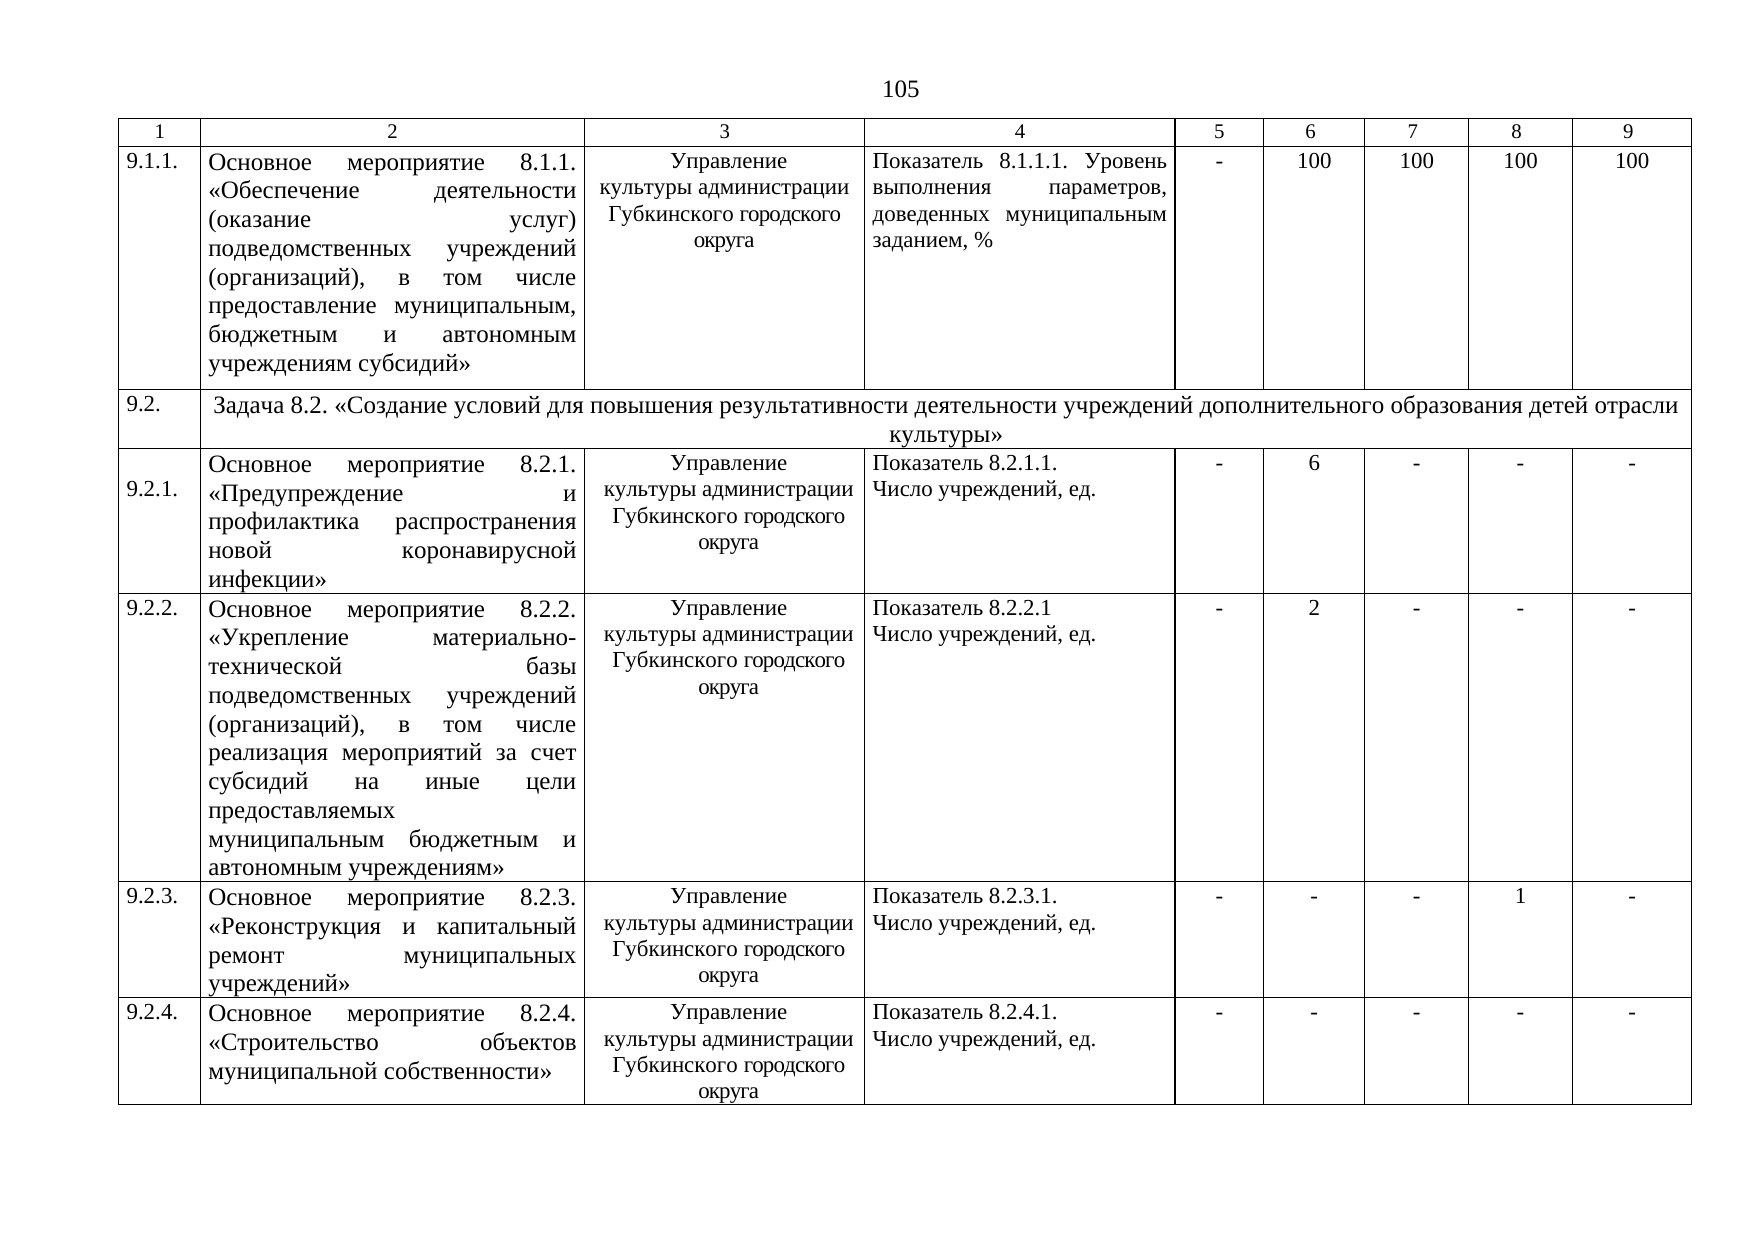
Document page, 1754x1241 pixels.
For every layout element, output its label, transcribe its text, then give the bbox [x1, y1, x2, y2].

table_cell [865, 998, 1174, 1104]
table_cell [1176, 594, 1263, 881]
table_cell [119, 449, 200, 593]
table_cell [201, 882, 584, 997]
table_header 1 [119, 119, 200, 146]
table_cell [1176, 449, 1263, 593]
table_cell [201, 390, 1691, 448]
table_header 9 [1573, 119, 1691, 146]
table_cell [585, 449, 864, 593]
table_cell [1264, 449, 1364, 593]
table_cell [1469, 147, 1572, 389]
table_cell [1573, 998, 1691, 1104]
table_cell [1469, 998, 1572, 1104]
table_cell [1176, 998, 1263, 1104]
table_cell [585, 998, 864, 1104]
table_header 6 [1264, 119, 1364, 146]
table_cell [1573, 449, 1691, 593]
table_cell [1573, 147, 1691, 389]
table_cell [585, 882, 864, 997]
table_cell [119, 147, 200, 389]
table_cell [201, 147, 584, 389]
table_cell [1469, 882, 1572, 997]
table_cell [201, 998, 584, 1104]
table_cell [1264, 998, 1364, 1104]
table_header 7 [1365, 119, 1468, 146]
table_header 2 [201, 119, 584, 146]
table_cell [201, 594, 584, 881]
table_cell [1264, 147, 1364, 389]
table_header 8 [1469, 119, 1572, 146]
table_header 4 [865, 119, 1174, 146]
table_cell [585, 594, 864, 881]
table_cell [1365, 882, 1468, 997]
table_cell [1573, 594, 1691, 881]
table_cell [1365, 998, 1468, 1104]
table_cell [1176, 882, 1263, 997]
table_header 3 [585, 119, 864, 146]
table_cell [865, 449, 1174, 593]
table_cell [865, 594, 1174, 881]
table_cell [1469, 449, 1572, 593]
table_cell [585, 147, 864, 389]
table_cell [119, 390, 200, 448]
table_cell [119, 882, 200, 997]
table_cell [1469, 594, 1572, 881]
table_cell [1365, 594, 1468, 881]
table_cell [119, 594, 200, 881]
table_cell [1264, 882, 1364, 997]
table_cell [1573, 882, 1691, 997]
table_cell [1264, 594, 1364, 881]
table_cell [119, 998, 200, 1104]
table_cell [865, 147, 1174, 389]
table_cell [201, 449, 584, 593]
table_header 5 [1176, 119, 1263, 146]
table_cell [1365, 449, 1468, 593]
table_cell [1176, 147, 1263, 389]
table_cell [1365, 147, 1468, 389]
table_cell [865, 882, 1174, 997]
